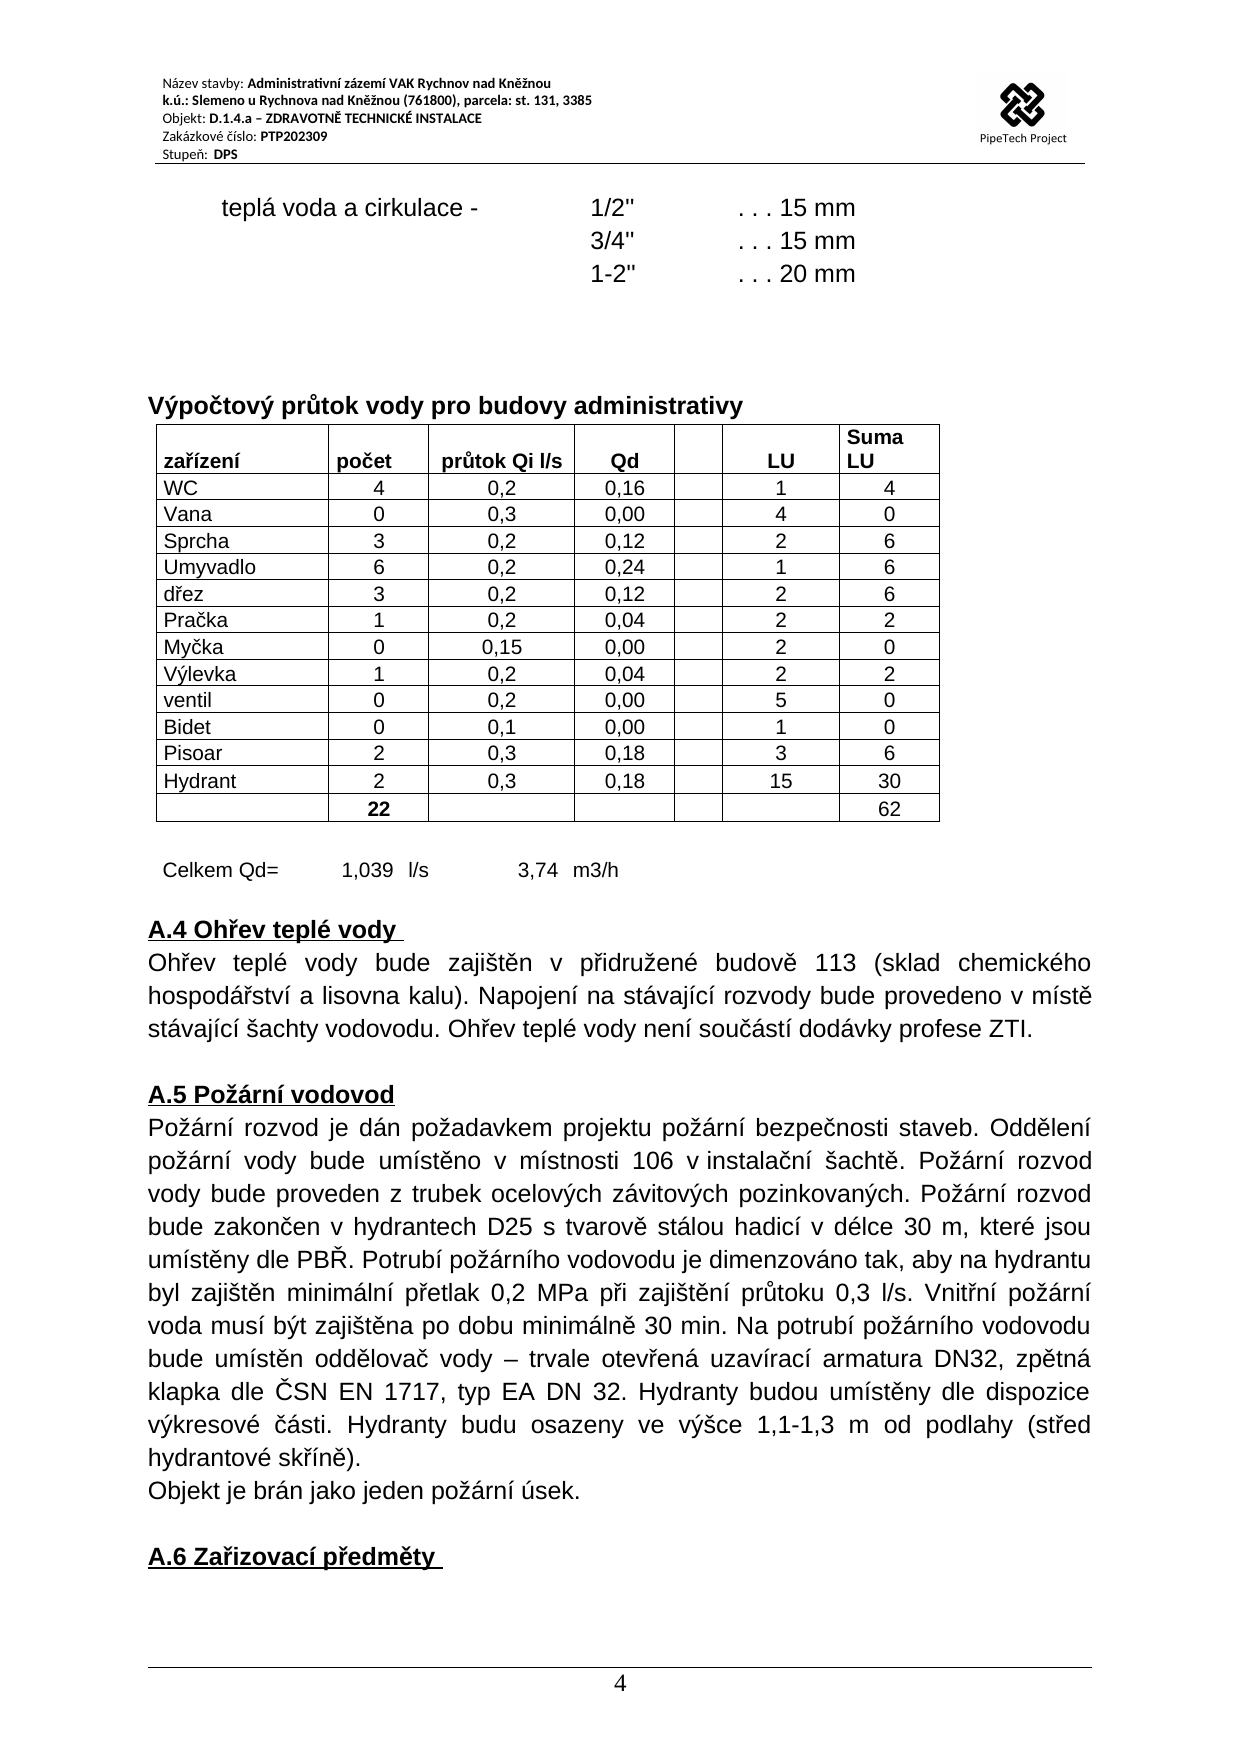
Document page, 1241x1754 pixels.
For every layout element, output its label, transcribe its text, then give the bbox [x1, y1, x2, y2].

table_cell 0,2 [429, 607, 574, 632]
table_cell 4 [329, 474, 428, 499]
table_cell [675, 660, 722, 685]
table_cell [675, 794, 722, 821]
table_cell 0 [329, 713, 428, 738]
table_cell 0 [840, 713, 939, 738]
table_header Qd [575, 425, 674, 473]
text teplá voda a cirkulace - 1/2'' . . . 15 mm [148, 193, 1092, 221]
table_header 1,039 [301, 855, 401, 882]
table_cell 0,3 [429, 500, 574, 526]
table_cell 0 [329, 500, 428, 526]
table_cell 0 [840, 500, 939, 526]
table_cell 0,24 [575, 554, 674, 579]
text A.4 Ohřev teplé vody [148, 915, 1092, 944]
text Ohřev teplé vody bude zajištěn v přidružené budově 113 (sklad chemického hospodářství a lisovna kalu). Napojení na stávající rozvody bude provedeno v místě stávající šachty vodovodu. Ohřev teplé vody není součástí dodávky profese ZTI. [148, 948, 1092, 1043]
text 3/4'' . . . 15 mm [148, 226, 1092, 254]
table_cell Vana [157, 500, 328, 526]
table_cell [675, 766, 722, 793]
table_cell 2 [723, 633, 839, 659]
table_cell [575, 794, 674, 821]
table_cell 1 [329, 660, 428, 685]
table_cell 30 [840, 766, 939, 793]
table_cell [675, 607, 722, 632]
table_cell 15 [723, 766, 839, 793]
table_cell 0,2 [429, 660, 574, 685]
table_header zařízení [157, 425, 328, 473]
table_cell 0,18 [575, 740, 674, 765]
table_cell 2 [723, 607, 839, 632]
table_cell 0,00 [575, 686, 674, 712]
table_cell Pisoar [157, 740, 328, 765]
table_cell 6 [840, 580, 939, 606]
table_cell 0,00 [575, 713, 674, 738]
table_cell 0,00 [575, 633, 674, 659]
table_header [675, 425, 722, 473]
table_cell [157, 794, 328, 821]
table_cell 3 [329, 527, 428, 552]
table_cell 1 [723, 474, 839, 499]
table_cell 0,2 [429, 474, 574, 499]
table_cell [675, 713, 722, 738]
table_cell [675, 740, 722, 765]
table_header Celkem Qd= [155, 855, 301, 882]
table_cell [675, 633, 722, 659]
text A.6 Zařizovací předměty [148, 1542, 1092, 1571]
table_cell 5 [723, 686, 839, 712]
table_cell 0 [329, 633, 428, 659]
table_cell 0 [329, 686, 428, 712]
text A.5 Požární vodovod [148, 1080, 1092, 1109]
table_cell 6 [840, 527, 939, 552]
table_cell 0,2 [429, 527, 574, 552]
table_cell 0,12 [575, 580, 674, 606]
table_cell 0,12 [575, 527, 674, 552]
table_cell ventil [157, 686, 328, 712]
table_cell 6 [840, 554, 939, 579]
table_cell dřez [157, 580, 328, 606]
table_cell 2 [723, 580, 839, 606]
table_cell 0,18 [575, 766, 674, 793]
table_cell 62 [840, 794, 939, 821]
table_cell [675, 686, 722, 712]
table_cell 1 [329, 607, 428, 632]
table_cell Pračka [157, 607, 328, 632]
table_cell 2 [723, 660, 839, 685]
table_cell 2 [329, 740, 428, 765]
table_header m3/h [565, 855, 665, 882]
table_header průtok Qi l/s [429, 425, 574, 473]
table_header 3,74 [449, 855, 565, 882]
table_cell 3 [723, 740, 839, 765]
table_cell Myčka [157, 633, 328, 659]
table_cell Sprcha [157, 527, 328, 552]
table_cell Bidet [157, 713, 328, 738]
table_cell 0,15 [429, 633, 574, 659]
table_cell Výlevka [157, 660, 328, 685]
table_cell 3 [329, 580, 428, 606]
table_cell 4 [723, 500, 839, 526]
table_cell 2 [840, 607, 939, 632]
table_cell [675, 527, 722, 552]
table_cell [675, 554, 722, 579]
text Objekt je brán jako jeden požární úsek. [148, 1476, 1092, 1505]
picture [976, 73, 1069, 148]
table_cell 0 [840, 686, 939, 712]
table_cell [723, 794, 839, 821]
table_header l/s [401, 855, 449, 882]
table_cell 0,3 [429, 740, 574, 765]
table_cell [429, 794, 574, 821]
table_cell 4 [840, 474, 939, 499]
table_cell 0,1 [429, 713, 574, 738]
text Požární rozvod je dán požadavkem projektu požární bezpečnosti staveb. Oddělení požární vody bude umístěno v místnosti 106 v instalační šachtě. Požární rozvod vody bude proveden z trubek ocelových závitových pozinkovaných. Požární rozvod bude zakončen v hydrantech D25 s tvarově stálou hadicí v délce 30 m, které jsou umístěny dle PBŘ. Potrubí požárního vodovodu je dimenzováno tak, aby na hydrantu byl zajištěn minimální přetlak 0,2 MPa při zajištění průtoku 0,3 l/s. Vnitřní požární voda musí být zajištěna po dobu minimálně 30 min. Na potrubí požárního vodovodu bude umístěn oddělovač vody – trvale otevřená uzavírací armatura DN32, zpětná klapka dle ČSN EN 1717, typ EA DN 32. Hydranty budou umístěny dle dispozice výkresové části. Hydranty budu osazeny ve výšce 1,1-1,3 m od podlahy (střed hydrantové skříně). [148, 1113, 1092, 1472]
table_cell 2 [840, 660, 939, 685]
table_cell 1 [723, 554, 839, 579]
table_cell Hydrant [157, 766, 328, 793]
table_cell 0 [840, 633, 939, 659]
table_cell 6 [840, 740, 939, 765]
table_cell [675, 580, 722, 606]
table_header počet [329, 425, 428, 473]
table_cell Umyvadlo [157, 554, 328, 579]
table_cell 0,04 [575, 607, 674, 632]
table_header LU [723, 425, 839, 473]
table_cell 0,04 [575, 660, 674, 685]
text Výpočtový průtok vody pro budovy administrativy [148, 391, 1092, 419]
table_cell [675, 474, 722, 499]
table_cell 22 [329, 794, 428, 821]
table_cell [675, 500, 722, 526]
table_cell 6 [329, 554, 428, 579]
text 1-2'' . . . 20 mm [148, 259, 1092, 287]
table_cell 0,16 [575, 474, 674, 499]
table_cell 0,2 [429, 686, 574, 712]
table_cell 2 [723, 527, 839, 552]
table_cell 0,3 [429, 766, 574, 793]
table_header Suma LU [840, 425, 939, 473]
table_cell 0,2 [429, 554, 574, 579]
table_cell 0,00 [575, 500, 674, 526]
table_cell 1 [723, 713, 839, 738]
table_cell 2 [329, 766, 428, 793]
table_cell WC [157, 474, 328, 499]
table_cell 0,2 [429, 580, 574, 606]
